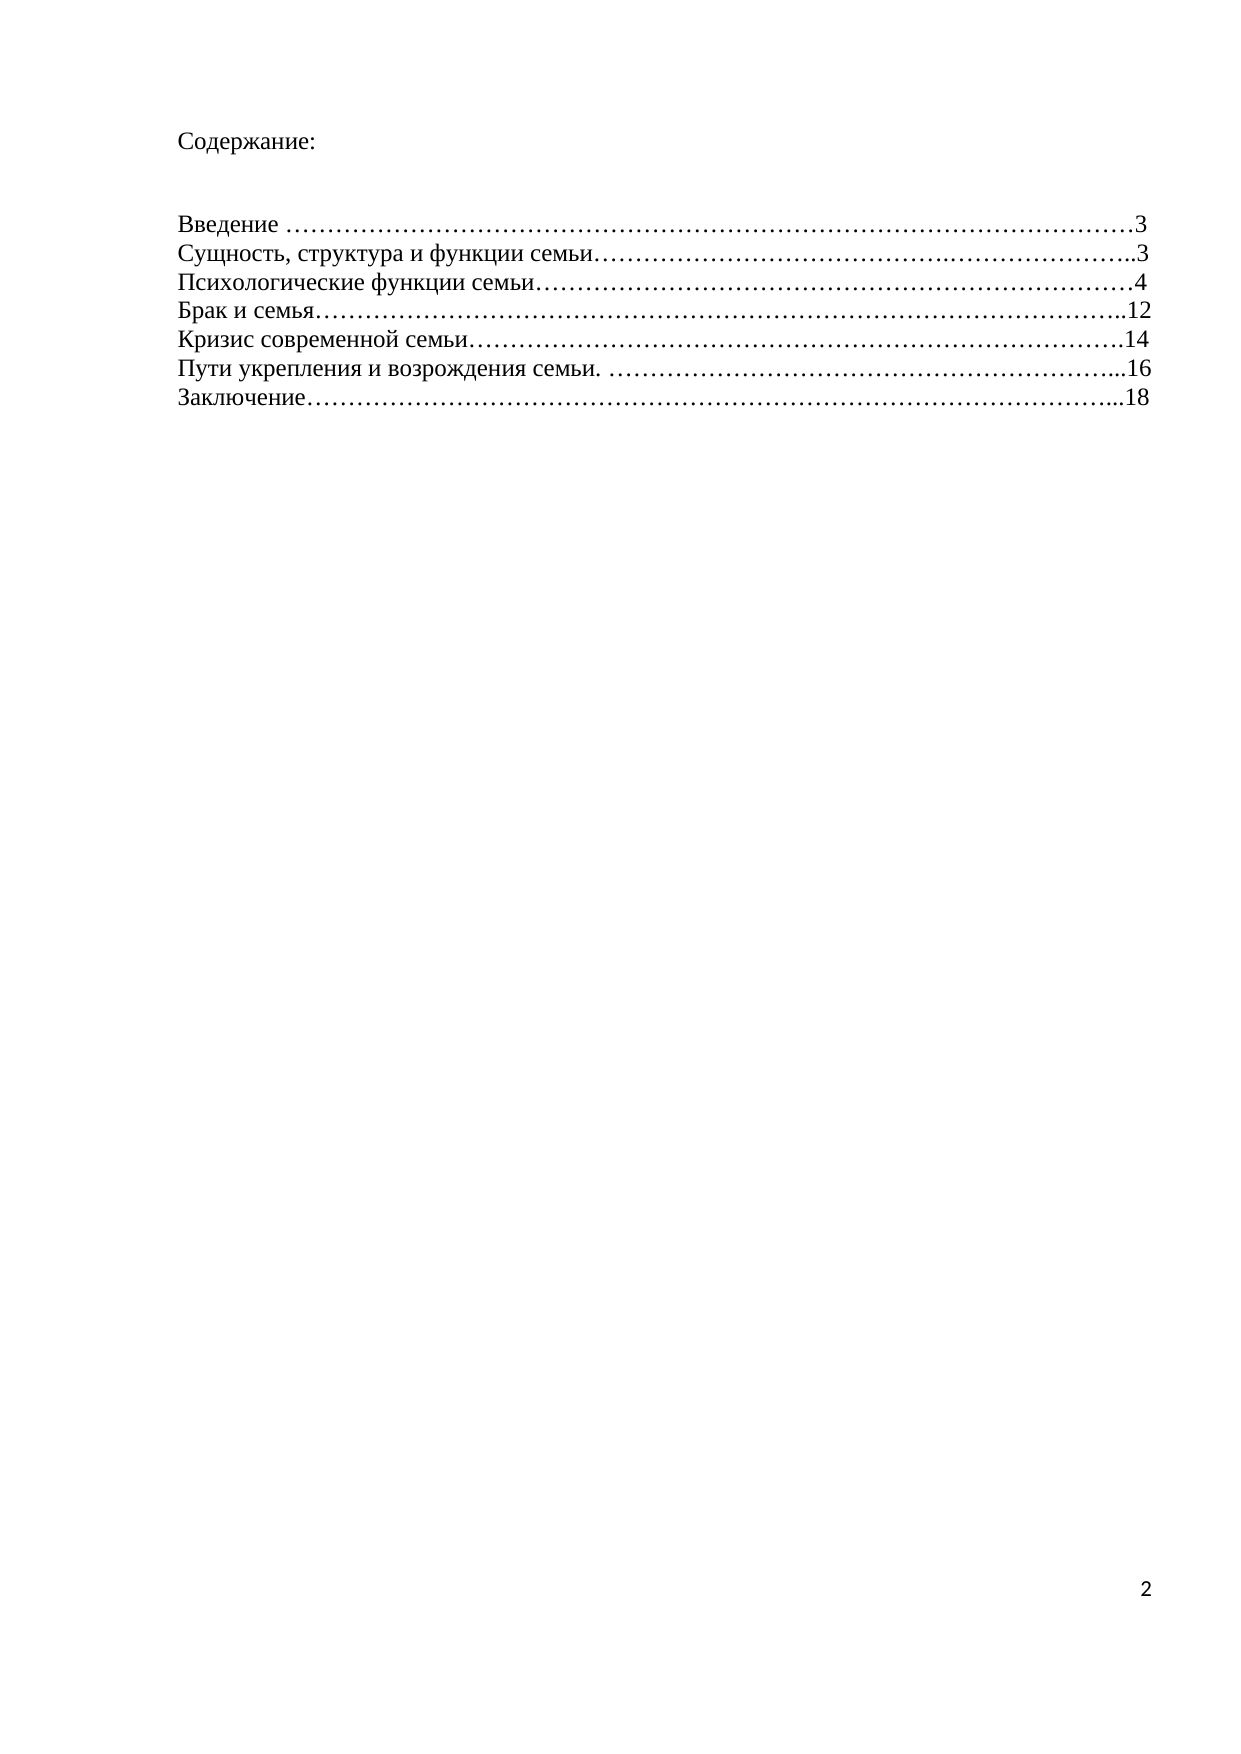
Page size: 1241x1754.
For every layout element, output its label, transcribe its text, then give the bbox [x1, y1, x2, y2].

text Брак и семья……………………………………………………………………………………..12 [177, 295, 1152, 324]
text Пути укрепления и возрождения семьи. ……………………………………………………...16 [177, 353, 1152, 382]
text Введение …………………………………………………………………………………………3 [177, 209, 1152, 238]
text Кризис современной семьи…………………………………………………………………….14 [177, 324, 1152, 353]
text Сущность, структура и функции семьи…………………………………….…………………..3 [177, 238, 1152, 267]
text Психологические функции семьи………………………………………………………………4 [177, 267, 1152, 295]
text Заключение……………………………………………………………………………………...18 [177, 382, 1152, 410]
text Выполнила: Ханжина Г. С., группа ЮЗ 4866Содержание: [177, 126, 1152, 155]
